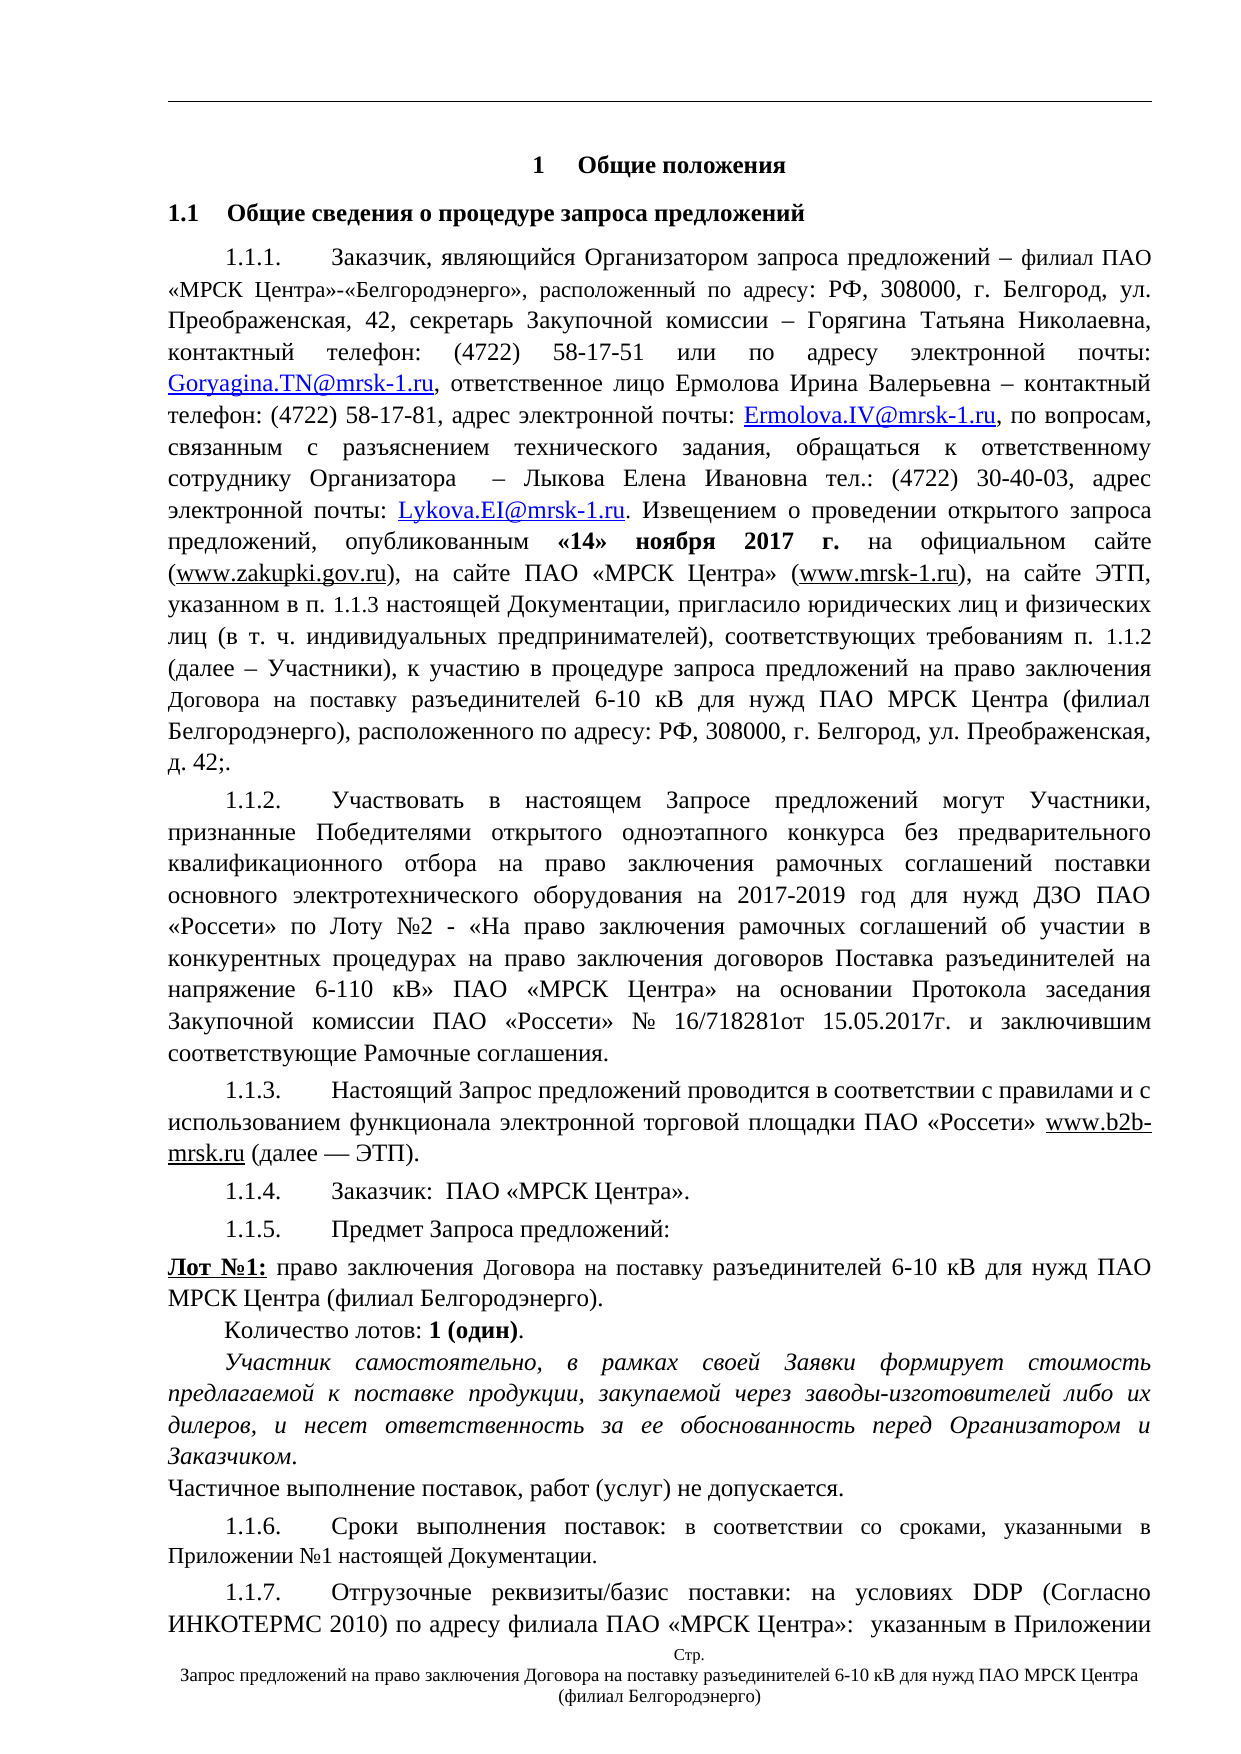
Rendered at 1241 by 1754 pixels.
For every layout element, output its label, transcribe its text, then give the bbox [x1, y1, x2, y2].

list Настоящий Запрос предложений проводится в соответствии с правилами и с использованием функционала электронной торговой площадки ПАО «Россети» www.b2b-mrsk.ru (далее — ЭТП). [168, 1075, 1152, 1167]
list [168, 1577, 1152, 1638]
list Участвовать в настоящем Запросе предложений могут Участники, признанные Победителями открытого одноэтапного конкурса без предварительного квалификационного отбора на право заключения рамочных соглашений поставки основного электротехнического оборудования на 2017-2019 год для нужд ДЗО ПАО «Россети» по Лоту №2 - «На право заключения рамочных соглашений об участии в конкурентных процедурах на право заключения договоров Поставка разъединителей на напряжение 6-110 кВ» ПАО «МРСК Центра» на основании Протокола заседания Закупочной комиссии ПАО «Россети» № 16/718281от 15.05.2017г. и заключившим соответствующие Рамочные соглашения. [168, 785, 1152, 1066]
list Заказчик: ПАО «МРСК Центра». [168, 1176, 1152, 1205]
subtitle Общие положения [166, 150, 1152, 179]
list Предмет Запроса предложений: [168, 1214, 1152, 1243]
list Заказчик, являющийся Организатором запроса предложений – филиал ПАО «МРСК Центра»-«Белгородэнерго», расположенный по адресу: РФ, 308000, г. Белгород, ул. Преображенская, 42, секретарь Закупочной комиссии – Горягина Татьяна Николаевна, контактный телефон: (4722) 58-17-51 или по адресу электронной почты: Goryagina.TN@mrsk-1.ru, ответственное лицо Ермолова Ирина Валерьевна – контактный телефон: (4722) 58-17-81, адрес электронной почты: Ermolova.IV@mrsk-1.ru, по вопросам, связанным с разъяснением технического задания, обращаться к ответственному сотруднику Организатора – Лыкова Елена Ивановна тел.: (4722) 30-40-03, адрес электронной почты: Lykova.EI@mrsk-1.ru. Извещением о проведении открытого запроса предложений, опубликованным «14» ноября 2017 г. на официальном сайте (www.zakupki.gov.ru), на сайте ПАО «МРСК Центра» (www.mrsk-1.ru), на сайте ЭТП, указанном в п. 1.1.3 настоящей Документации, пригласило юридических лиц и физических лиц (в т. ч. индивидуальных предпринимателей), соответствующих требованиям п. 1.1.2 (далее – Участники), к участию в процедуре запроса предложений на право заключения Договора на поставку разъединителей 6-10 кВ для нужд ПАО МРСК Центра (филиал Белгородэнерго), расположенного по адресу: РФ, 308000, г. Белгород, ул. Преображенская, д. 42;. [168, 242, 1152, 776]
text Количество лотов: 1 (один). [168, 1315, 1152, 1344]
text Лот №1: право заключения Договора на поставку разъединителей 6-10 кВ для нужд ПАО МРСК Центра (филиал Белгородэнерго). [168, 1252, 1152, 1312]
text Участник самостоятельно, в рамках своей Заявки формирует стоимость предлагаемой к поставке продукции, закупаемой через заводы-изготовителей либо их дилеров, и несет ответственность за ее обоснованность перед Организатором и Заказчиком. [168, 1347, 1152, 1470]
subtitle Общие сведения о процедуре запроса предложений [168, 198, 1152, 227]
list Сроки выполнения поставок: в соответствии со сроками, указанными в Приложении №1 настоящей Документации. [168, 1511, 1152, 1568]
list Частичное выполнение поставок, работ (услуг) не допускается. [168, 1473, 1152, 1502]
